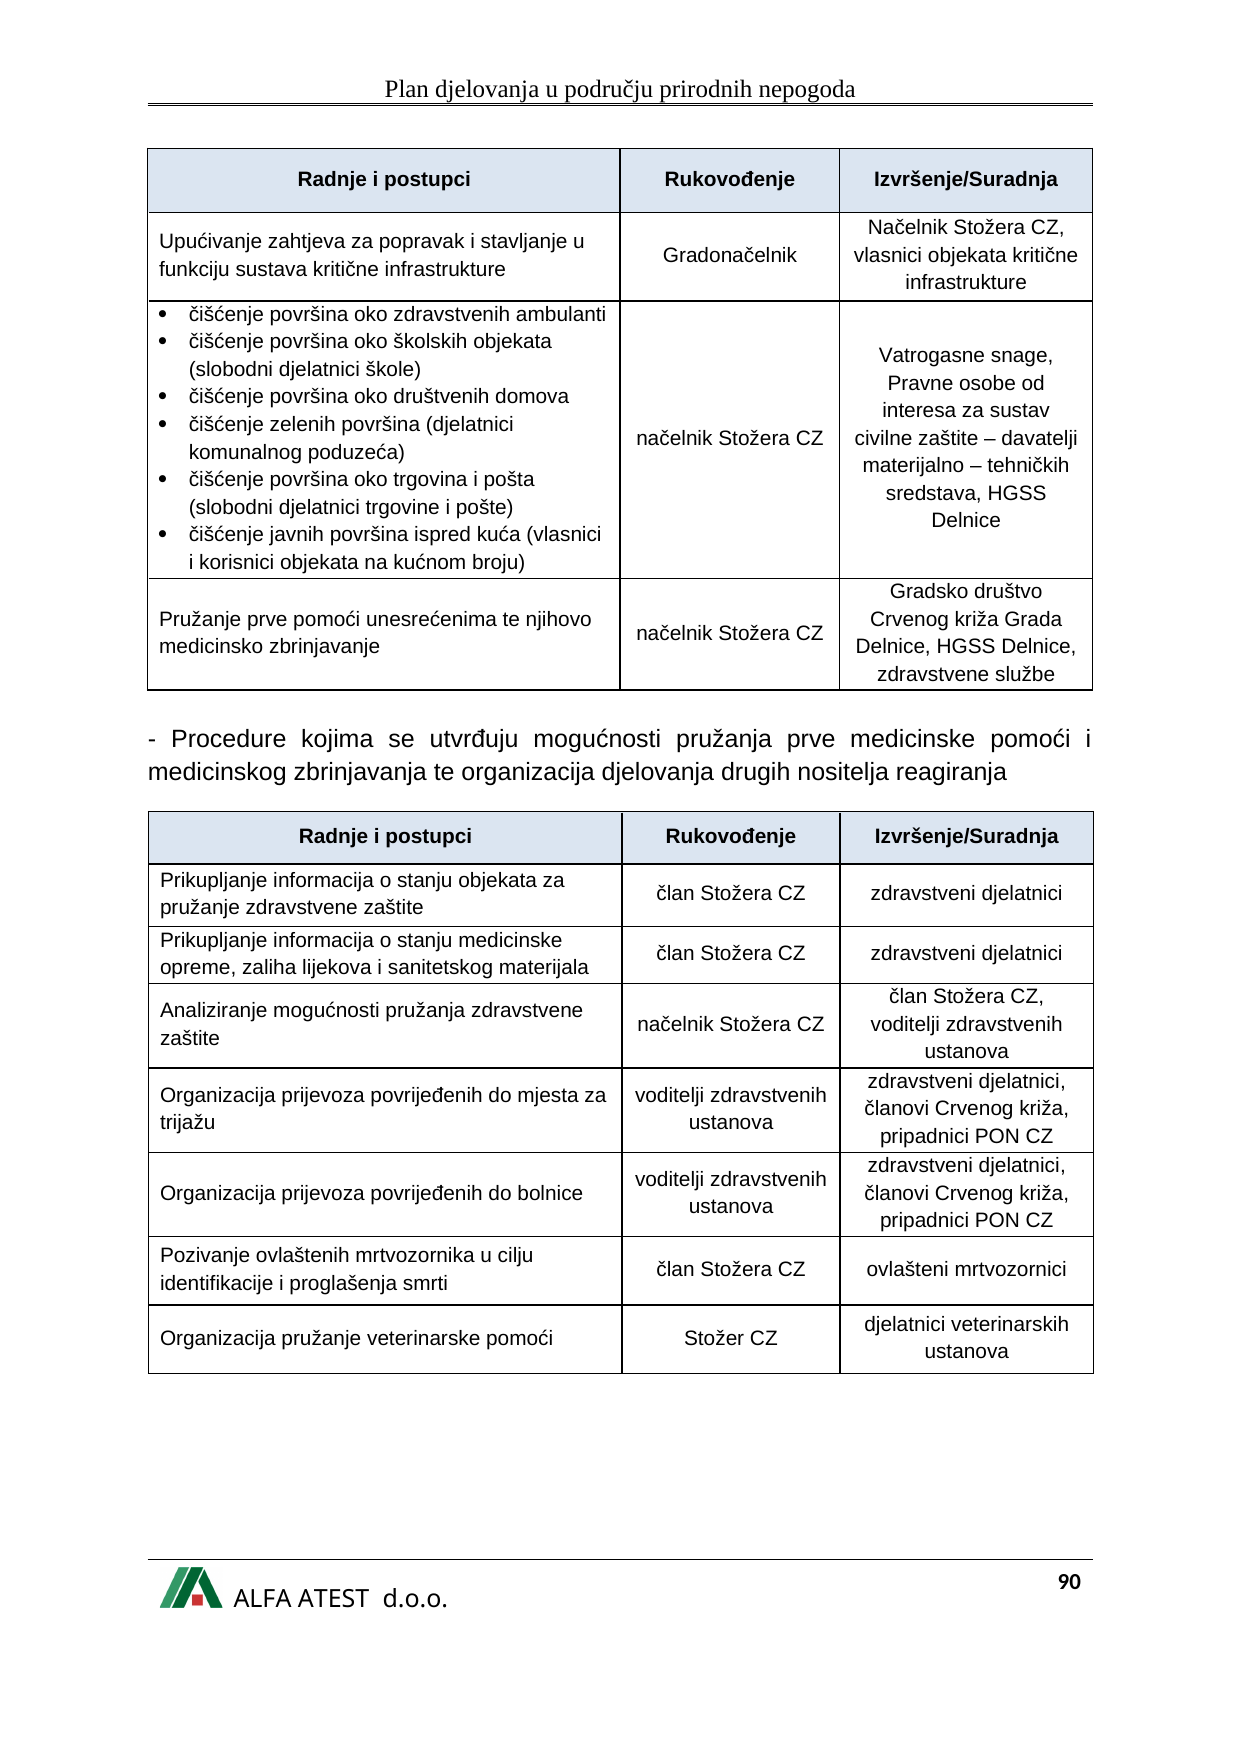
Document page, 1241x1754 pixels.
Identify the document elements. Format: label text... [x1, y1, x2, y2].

table_cell Organizacija pružanje veterinarske pomoći [149, 1306, 621, 1373]
table_cell zdravstveni djelatnici, članovi Crvenog križa, pripadnici PON CZ [841, 1153, 1093, 1236]
table_cell Upućivanje zahtjeva za popravak i stavljanje u funkciju sustava kritične infrastrukture [148, 213, 619, 300]
table_header Rukovođenje [623, 812, 840, 863]
table_cell načelnik Stožera CZ [621, 302, 839, 577]
text - Procedure kojima se utvrđuju mogućnosti pružanja prve medicinske pomoći i medicinskog zbrinjavanja te organizacija djelovanja drugih nositelja reagiranja [148, 724, 1092, 786]
table_header Radnje i postupci [148, 149, 619, 212]
table_cell Gradonačelnik [621, 213, 839, 300]
table_cell Prikupljanje informacija o stanju objekata za pružanje zdravstvene zaštite [149, 865, 621, 926]
table_header Radnje i postupci [149, 812, 622, 863]
table_cell voditelji zdravstvenih ustanova [623, 1153, 839, 1236]
table_cell zdravstveni djelatnici, članovi Crvenog križa, pripadnici PON CZ [841, 1069, 1093, 1151]
table_cell zdravstveni djelatnici [841, 927, 1093, 983]
table_header Izvršenje/Suradnja [841, 812, 1093, 863]
table_cell djelatnici veterinarskih ustanova [841, 1306, 1093, 1373]
table_cell član Stožera CZ [623, 865, 839, 926]
table_header Rukovođenje [621, 149, 839, 212]
table_header Izvršenje/Suradnja [840, 149, 1092, 212]
table_cell Pozivanje ovlaštenih mrtvozornika u cilju identifikacije i proglašenja smrti [149, 1237, 621, 1304]
table_cell voditelji zdravstvenih ustanova [623, 1069, 839, 1151]
table_cell Načelnik Stožera CZ, vlasnici objekata kritične infrastrukture [840, 213, 1092, 300]
table_cell načelnik Stožera CZ [621, 579, 839, 689]
picture [159, 1567, 223, 1608]
table_cell čišćenje površina oko zdravstvenih ambulanti čišćenje površina oko školskih objekata (slobodni djelatnici škole) čišćenje površina oko društvenih domova čišćenje zelenih površina (djelatnici komunalnog poduzeća) čišćenje površina oko trgovina i pošta (slobodni djelatnici trgovine i pošte) čišćenje javnih površina ispred kuća (vlasnici i korisnici objekata na kućnom broju) [148, 301, 619, 577]
table_cell član Stožera CZ [623, 1237, 839, 1304]
table_cell Prikupljanje informacija o stanju medicinske opreme, zaliha lijekova i sanitetskog materijala [149, 927, 621, 983]
table_cell Analiziranje mogućnosti pružanja zdravstvene zaštite [149, 984, 621, 1067]
table_cell Pružanje prve pomoći unesrećenima te njihovo medicinsko zbrinjavanje [148, 579, 619, 689]
table_cell Gradsko društvo Crvenog križa Grada Delnice, HGSS Delnice, zdravstvene službe [840, 579, 1092, 689]
table_cell zdravstveni djelatnici [841, 865, 1093, 926]
table_cell Organizacija prijevoza povrijeđenih do bolnice [149, 1153, 621, 1236]
table_cell ovlašteni mrtvozornici [841, 1237, 1093, 1304]
table_cell član Stožera CZ, voditelji zdravstvenih ustanova [841, 984, 1093, 1067]
table_cell načelnik Stožera CZ [623, 984, 839, 1067]
table_cell Stožer CZ [623, 1306, 839, 1373]
table_cell Vatrogasne snage, Pravne osobe od interesa za sustav civilne zaštite – davatelji materijalno – tehničkih sredstava, HGSS Delnice [840, 302, 1092, 577]
table_cell član Stožera CZ [623, 927, 839, 983]
table_cell Organizacija prijevoza povrijeđenih do mjesta za trijažu [149, 1069, 621, 1151]
